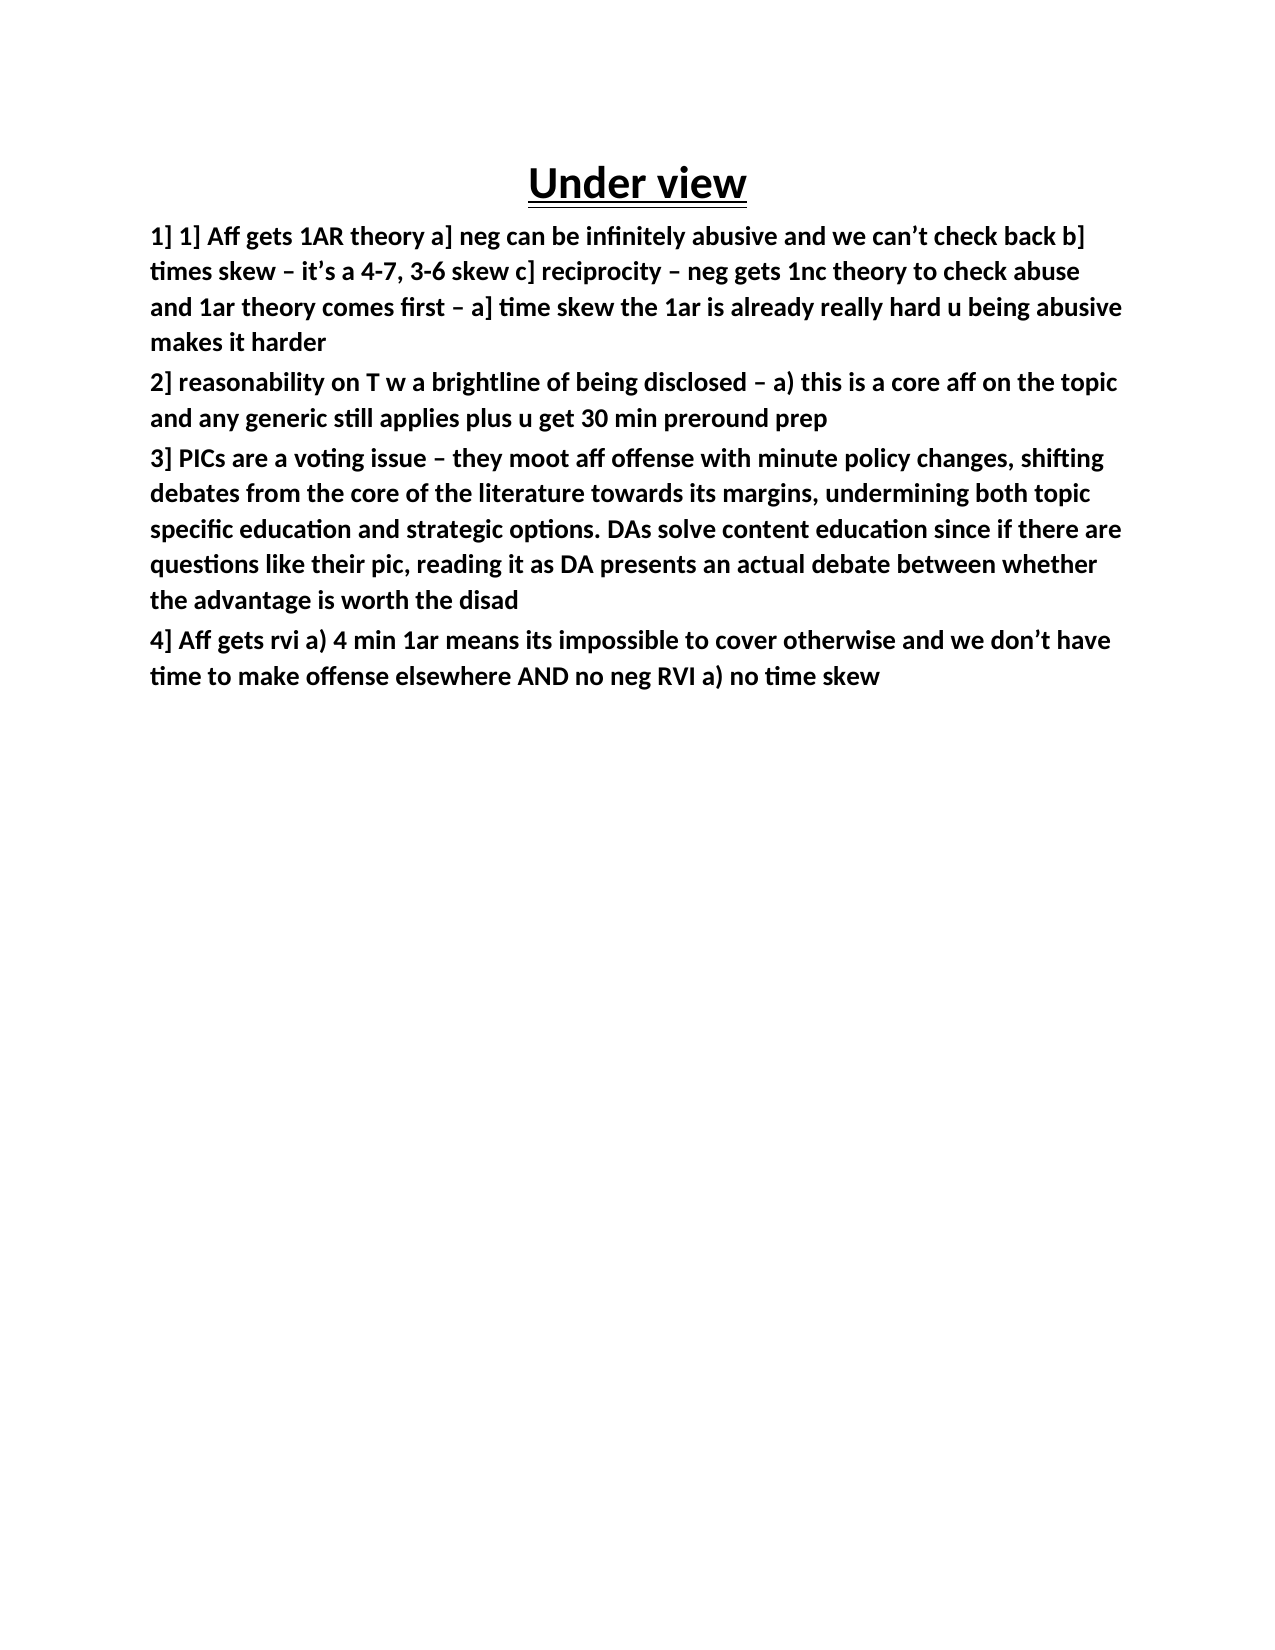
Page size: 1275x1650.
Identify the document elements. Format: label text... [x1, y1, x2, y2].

subtitle 3] PICs are a voting issue – they moot aff offense with minute policy changes, shifting debates from the core of the literature towards its margins, undermining both topic specific education and strategic options. DAs solve content education since if there are questions like their pic, reading it as DA presents an actual debate between whether the advantage is worth the disad [150, 441, 1125, 616]
subtitle Under view [150, 154, 1125, 210]
subtitle 1] 1] Aff gets 1AR theory a] neg can be infinitely abusive and we can’t check back b] times skew – it’s a 4-7, 3-6 skew c] reciprocity – neg gets 1nc theory to check abuse and 1ar theory comes first – a] time skew the 1ar is already really hard u being abusive makes it harder [150, 219, 1125, 358]
subtitle 4] Aff gets rvi a) 4 min 1ar means its impossible to cover otherwise and we don’t have time to make offense elsewhere AND no neg RVI a) no time skew [150, 623, 1125, 692]
subtitle 2] reasonability on T w a brightline of being disclosed – a) this is a core aff on the topic and any generic still applies plus u get 30 min preround prep [150, 365, 1125, 434]
